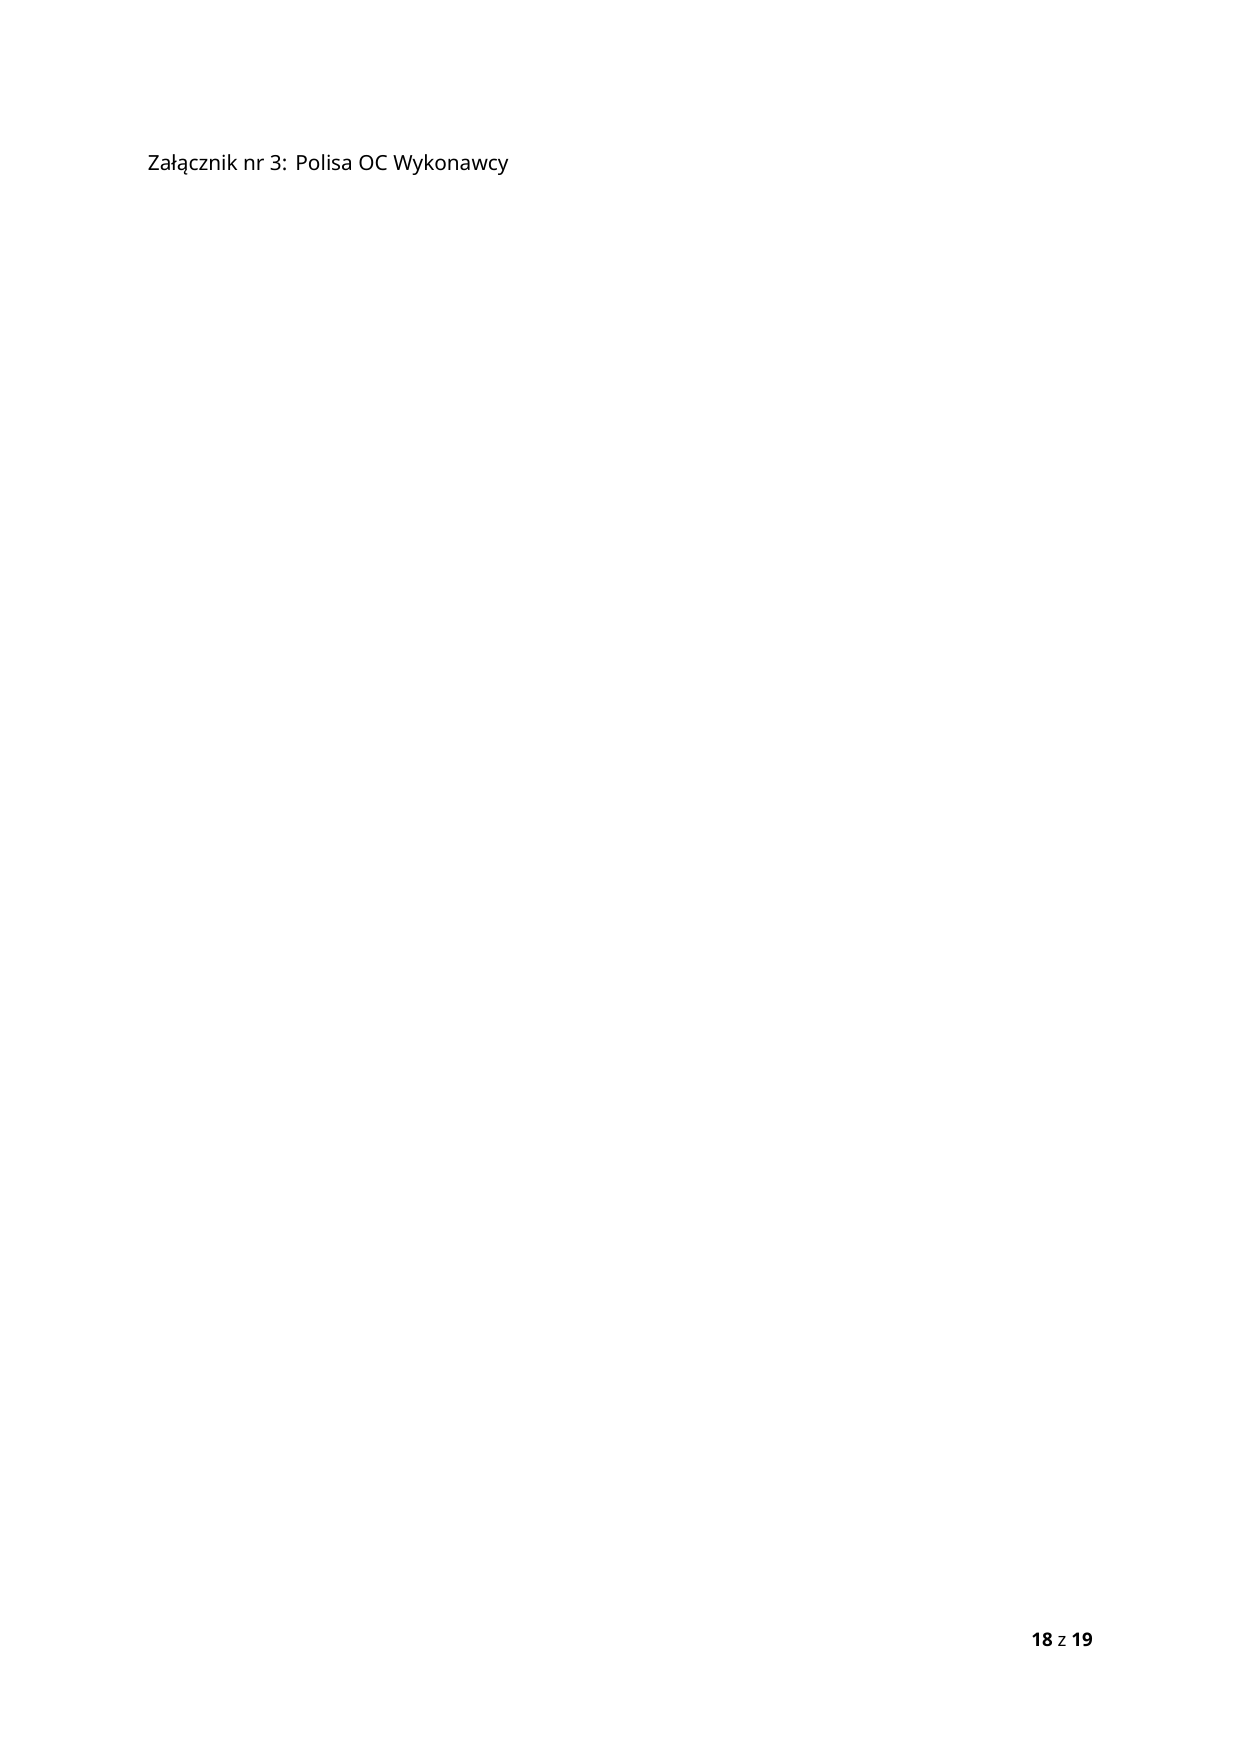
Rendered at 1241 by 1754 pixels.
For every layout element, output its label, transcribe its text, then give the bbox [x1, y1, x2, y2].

text Załącznik nr 3: Polisa OC Wykonawcy [148, 148, 1093, 176]
